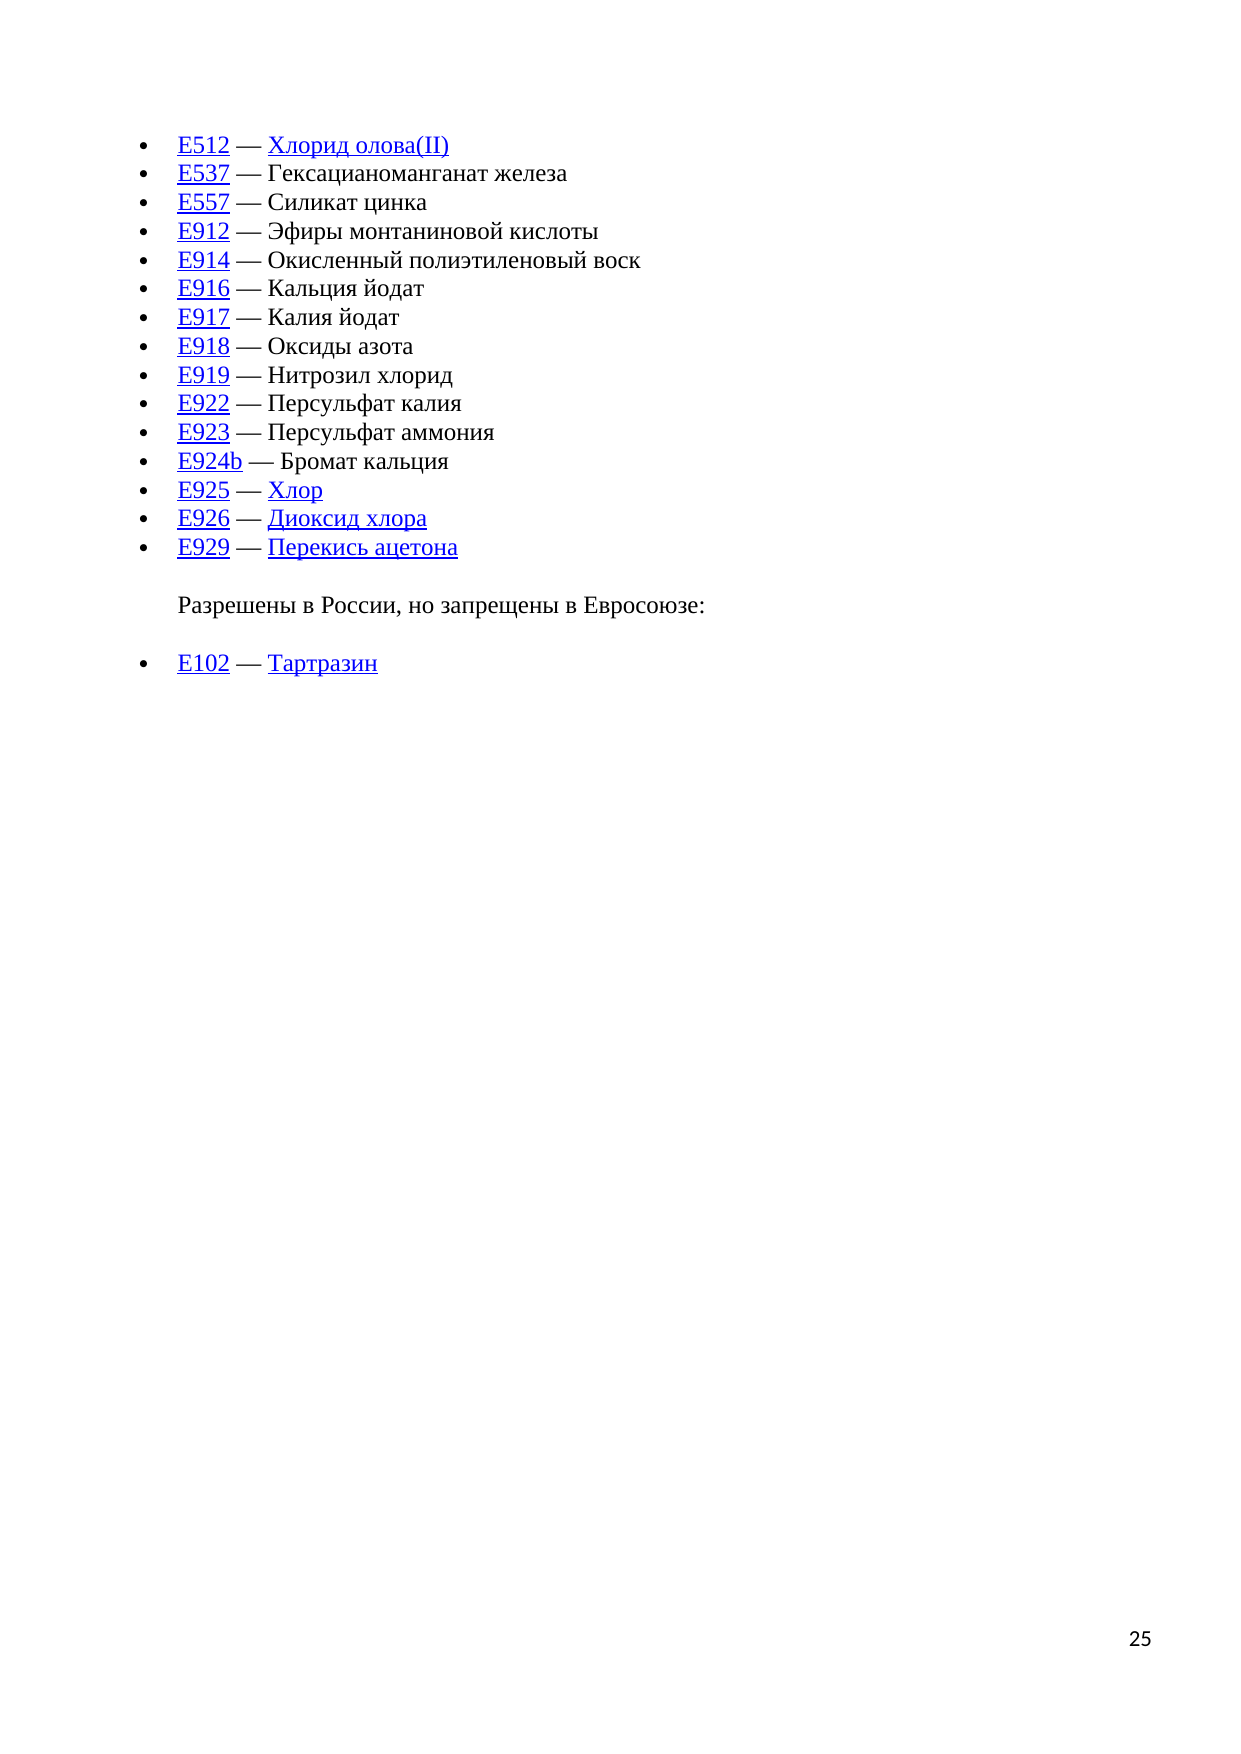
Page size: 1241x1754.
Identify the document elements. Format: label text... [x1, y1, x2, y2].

list E918 — Оксиды азота [140, 331, 1152, 360]
list E922 — Персульфат калия [140, 388, 1152, 417]
text Разрешены в России, но запрещены в Евросоюзе: [177, 590, 1152, 619]
list E912 — Эфиры монтаниновой кислоты [140, 216, 1152, 245]
list E923 — Персульфат аммония [140, 417, 1152, 446]
list E924b — Бромат кальция [140, 446, 1152, 475]
list E925 — Хлор [140, 475, 1152, 503]
list E914 — Окисленный полиэтиленовый воск [140, 245, 1152, 273]
list E102 — Тартразин [140, 648, 1152, 677]
list E929 — Перекись ацетона [140, 532, 1152, 561]
list E512 — Хлорид олова(II) [140, 130, 1152, 158]
list E926 — Диоксид хлора [140, 503, 1152, 532]
list E537 — Гексацианоманганат железа [140, 158, 1152, 187]
list E916 — Кальция йодат [140, 273, 1152, 302]
list E917 — Калия йодат [140, 302, 1152, 331]
list E919 — Нитрозил хлорид [140, 360, 1152, 388]
list E557 — Силикат цинка [140, 187, 1152, 216]
